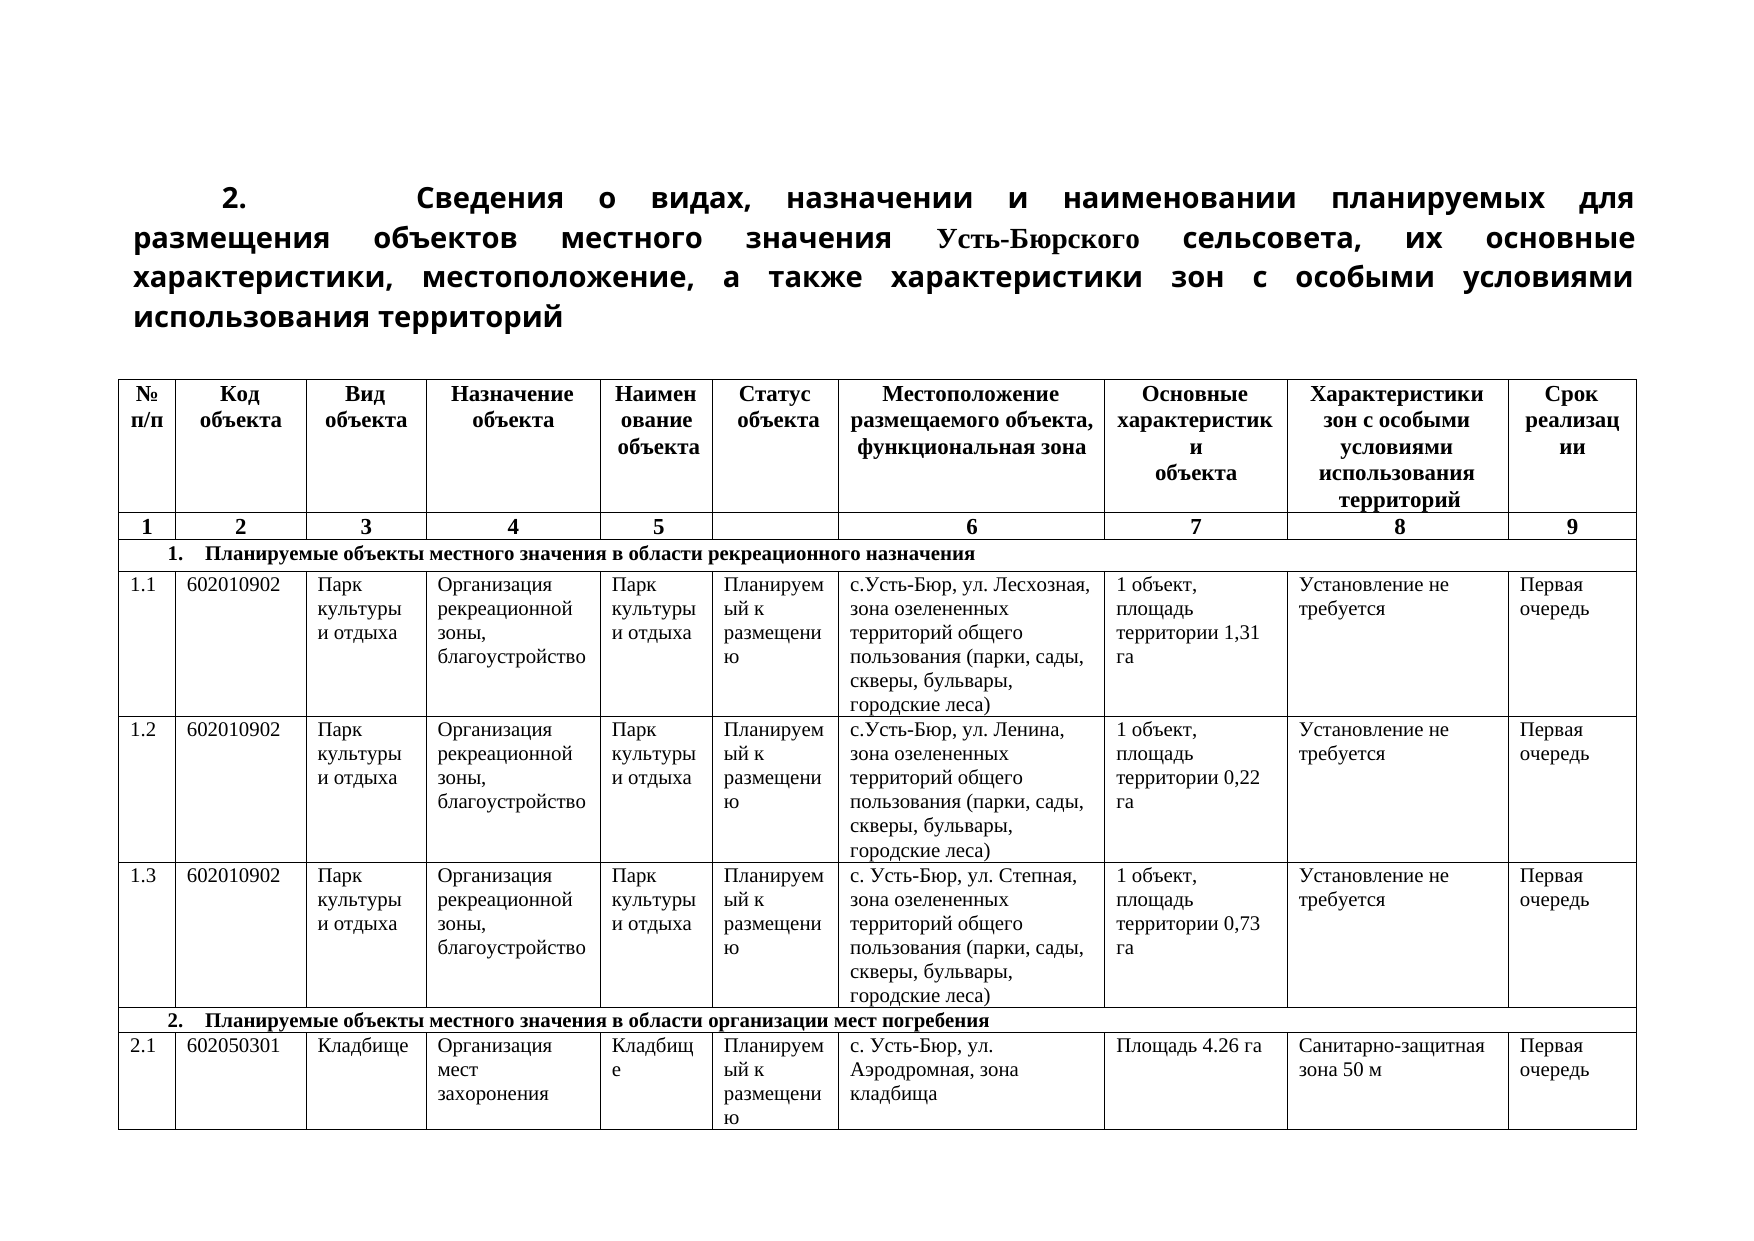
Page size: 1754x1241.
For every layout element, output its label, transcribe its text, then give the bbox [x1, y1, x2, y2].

table_cell Установление не требуется [1288, 572, 1508, 716]
table_cell Первая очередь [1509, 1033, 1636, 1129]
table_cell Парк культуры и отдыха [307, 717, 426, 862]
table_header Местоположение размещаемого объекта, функциональная зона [839, 380, 1104, 512]
table_cell Санитарно-защитная зона 50 м [1288, 1033, 1508, 1129]
table_cell 1.1 [119, 572, 175, 716]
subtitle Сведения о видах, назначении и наименовании планируемых для размещения объектов местного значения Усть-Бюрского сельсовета, их основные характеристики, местоположение, а также характеристики зон с особыми условиями использования территорий [133, 177, 1636, 336]
table_cell Парк культуры и отдыха [601, 863, 712, 1007]
table_cell 3 [307, 513, 426, 539]
table_cell 1 объект, площадь территории 0,22 га [1105, 717, 1287, 862]
table_header Характеристики зон с особыми условиями использования территорий [1288, 380, 1508, 512]
table_cell Первая очередь [1509, 572, 1636, 716]
table_cell 8 [1288, 513, 1508, 539]
table_cell Установление не требуется [1288, 863, 1508, 1007]
table_cell 602050301 [176, 1033, 306, 1129]
table_cell Планируемые объекты местного значения в области организации мест погребения [119, 1008, 1636, 1032]
table_cell 1 объект, площадь территории 1,31 га [1105, 572, 1287, 716]
table_cell Кладбище [601, 1033, 712, 1129]
table_cell Организация рекреационной зоны, благоустройство [427, 863, 600, 1007]
table_header Статус объекта [713, 380, 838, 512]
table_cell Планируемый к размещению [713, 863, 838, 1007]
table_cell Площадь 4.26 га [1105, 1033, 1287, 1129]
table_cell Парк культуры и отдыха [601, 572, 712, 716]
table_cell с. Усть-Бюр, ул. Степная, зона озелененных территорий общего пользования (парки, сады, скверы, бульвары, городские леса) [839, 863, 1104, 1007]
table_cell Первая очередь [1509, 863, 1636, 1007]
table_cell 1.2 [119, 717, 175, 862]
table_cell 4 [427, 513, 600, 539]
table_cell Организация рекреационной зоны, благоустройство [427, 717, 600, 862]
table_cell Первая очередь [1509, 717, 1636, 862]
table_header № п/п [119, 380, 175, 512]
table_cell Кладбище [307, 1033, 426, 1129]
table_cell 602010902 [176, 863, 306, 1007]
table_cell 1.3 [119, 863, 175, 1007]
table_header Вид объекта [307, 380, 426, 512]
table_cell Организация рекреационной зоны, благоустройство [427, 572, 600, 716]
table_cell 7 [1105, 513, 1287, 539]
table_cell 6 [839, 513, 1104, 539]
table_cell Парк культуры и отдыха [307, 863, 426, 1007]
table_cell 602010902 [176, 717, 306, 862]
table_cell с.Усть-Бюр, ул. Лесхозная, зона озелененных территорий общего пользования (парки, сады, скверы, бульвары, городские леса) [839, 572, 1104, 716]
table_cell Планируемые объекты местного значения в области рекреационного назначения [119, 540, 1636, 571]
table_header Основные характеристики объекта [1105, 380, 1287, 512]
table_cell Парк культуры и отдыха [307, 572, 426, 716]
table_cell 2 [176, 513, 306, 539]
table_header Наименование объекта [601, 380, 712, 512]
table_cell Планируемый к размещению [713, 717, 838, 862]
table_cell Установление не требуется [1288, 717, 1508, 862]
table_cell 5 [601, 513, 712, 539]
table_header Назначение объекта [427, 380, 600, 512]
table_cell 2.1 [119, 1033, 175, 1129]
table_cell Организация мест захоронения [427, 1033, 600, 1129]
table_cell Планируемый к размещению [713, 1033, 838, 1129]
table_cell 1 [119, 513, 175, 539]
table_cell Планируемый к размещению [713, 572, 838, 716]
table_header Срок реализации [1509, 380, 1636, 512]
table_cell 602010902 [176, 572, 306, 716]
table_cell 9 [1509, 513, 1636, 539]
table_cell 1 объект, площадь территории 0,73 га [1105, 863, 1287, 1007]
table_cell [713, 513, 838, 539]
table_cell с.Усть-Бюр, ул. Ленина, зона озелененных территорий общего пользования (парки, сады, скверы, бульвары, городские леса) [839, 717, 1104, 862]
table_header Код объекта [176, 380, 306, 512]
table_cell Парк культуры и отдыха [601, 717, 712, 862]
table_cell с. Усть-Бюр, ул. Аэродромная, зона кладбища [839, 1033, 1104, 1129]
